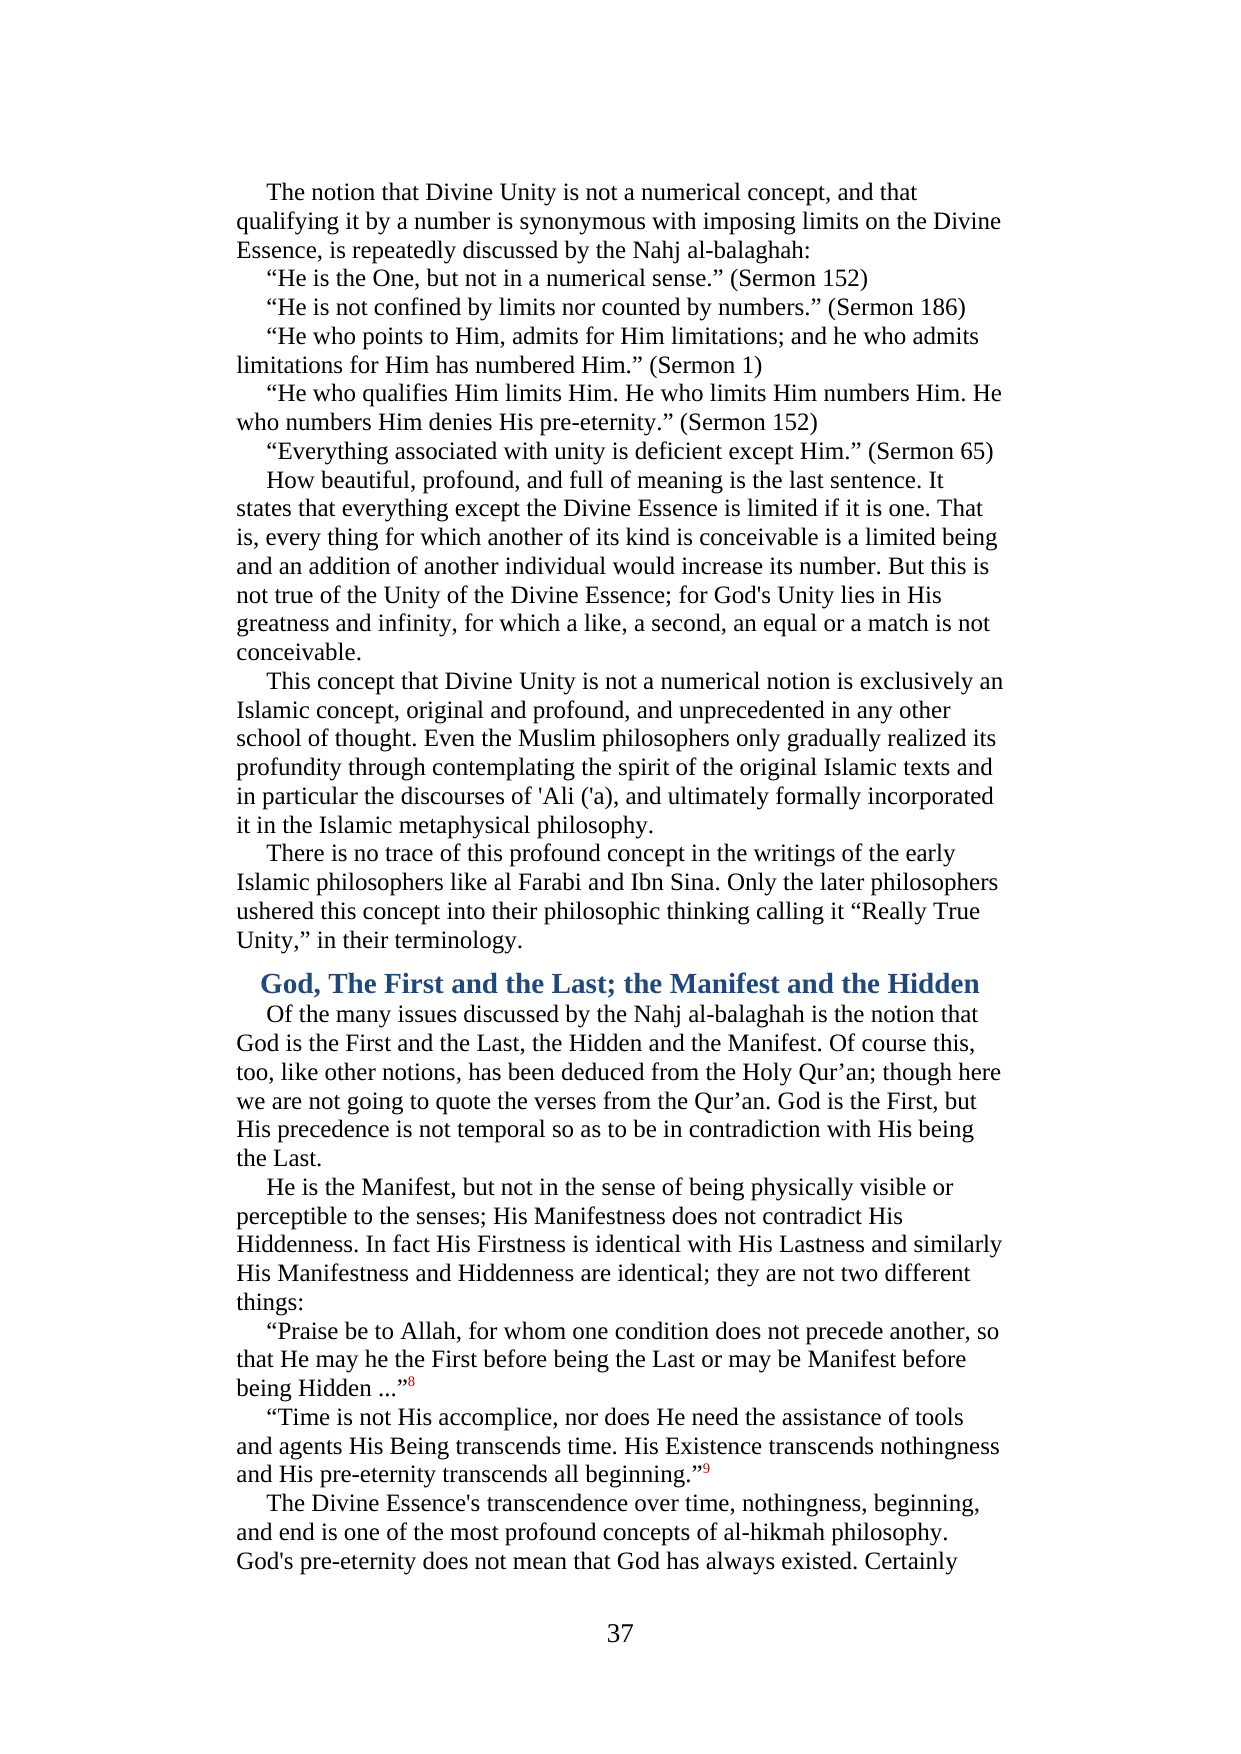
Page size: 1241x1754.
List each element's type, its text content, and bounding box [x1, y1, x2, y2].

text “Praise be to Allah, for whom one condition does not precede another, so that He may he the First before being the Last or may be Manifest before being Hidden ...”8 [236, 1316, 1004, 1402]
text The notion that Divine Unity is not a numerical concept, and that qualifying it by a number is synonymous with imposing limits on the Divine Essence, is repeatedly discussed by the Nahj al-balaghah: [236, 177, 1004, 263]
text He is the Manifest, but not in the sense of being physically visible or perceptible to the senses; His Manifestness does not contradict His Hiddenness. In fact His Firstness is identical with His Lastness and similarly His Manifestness and Hiddenness are identical; they are not two different things: [236, 1172, 1004, 1316]
text “He is the One, but not in a numerical sense.” (Sermon 152) [236, 263, 1004, 292]
subtitle God, The First and the Last; the Manifest and the Hidden [236, 966, 1004, 999]
text “He who qualifies Him limits Him. He who limits Him numbers Him. He who numbers Him denies His pre-eternity.” (Sermon 152) [236, 378, 1004, 436]
text How beautiful, profound, and full of meaning is the last sentence. It states that everything except the Divine Essence is limited if it is one. That is, every thing for which another of its kind is conceivable is a limited being and an addition of another individual would increase its number. But this is not true of the Unity of the Divine Essence; for God's Unity lies in His greatness and infinity, for which a like, a second, an equal or a match is not conceivable. [236, 465, 1004, 666]
text This concept that Divine Unity is not a numerical notion is exclusively an Islamic concept, original and profound, and unprecedented in any other school of thought. Even the Muslim philosophers only gradually realized its profundity through contemplating the spirit of the original Islamic texts and in particular the discourses of 'Ali ('a), and ultimately formally incorporated it in the Islamic metaphysical philosophy. [236, 666, 1004, 838]
text “Everything associated with unity is deficient except Him.” (Sermon 65) [236, 436, 1004, 465]
text “He is not confined by limits nor counted by numbers.” (Sermon 186) [236, 292, 1004, 321]
text “He who points to Him, admits for Him limitations; and he who admits limitations for Him has numbered Him.” (Sermon 1) [236, 321, 1004, 378]
text There is no trace of this profound concept in the writings of the early Islamic philosophers like al Farabi and Ibn Sina. Only the later philosophers ushered this concept into their philosophic thinking calling it “Really True Unity,” in their terminology. [236, 838, 1004, 953]
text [236, 1488, 1004, 1574]
text Of the many issues discussed by the Nahj al-balaghah is the notion that God is the First and the Last, the Hidden and the Manifest. Of course this, too, like other notions, has been deduced from the Holy Qur’an; though here we are not going to quote the verses from the Qur’an. God is the First, but His precedence is not temporal so as to be in contradiction with His being the Last. [236, 999, 1004, 1172]
text “Time is not His accomplice, nor does He need the assistance of tools and agents His Being transcends time. His Existence transcends nothingness and His pre-eternity transcends all beginning.”9 [236, 1402, 1004, 1488]
